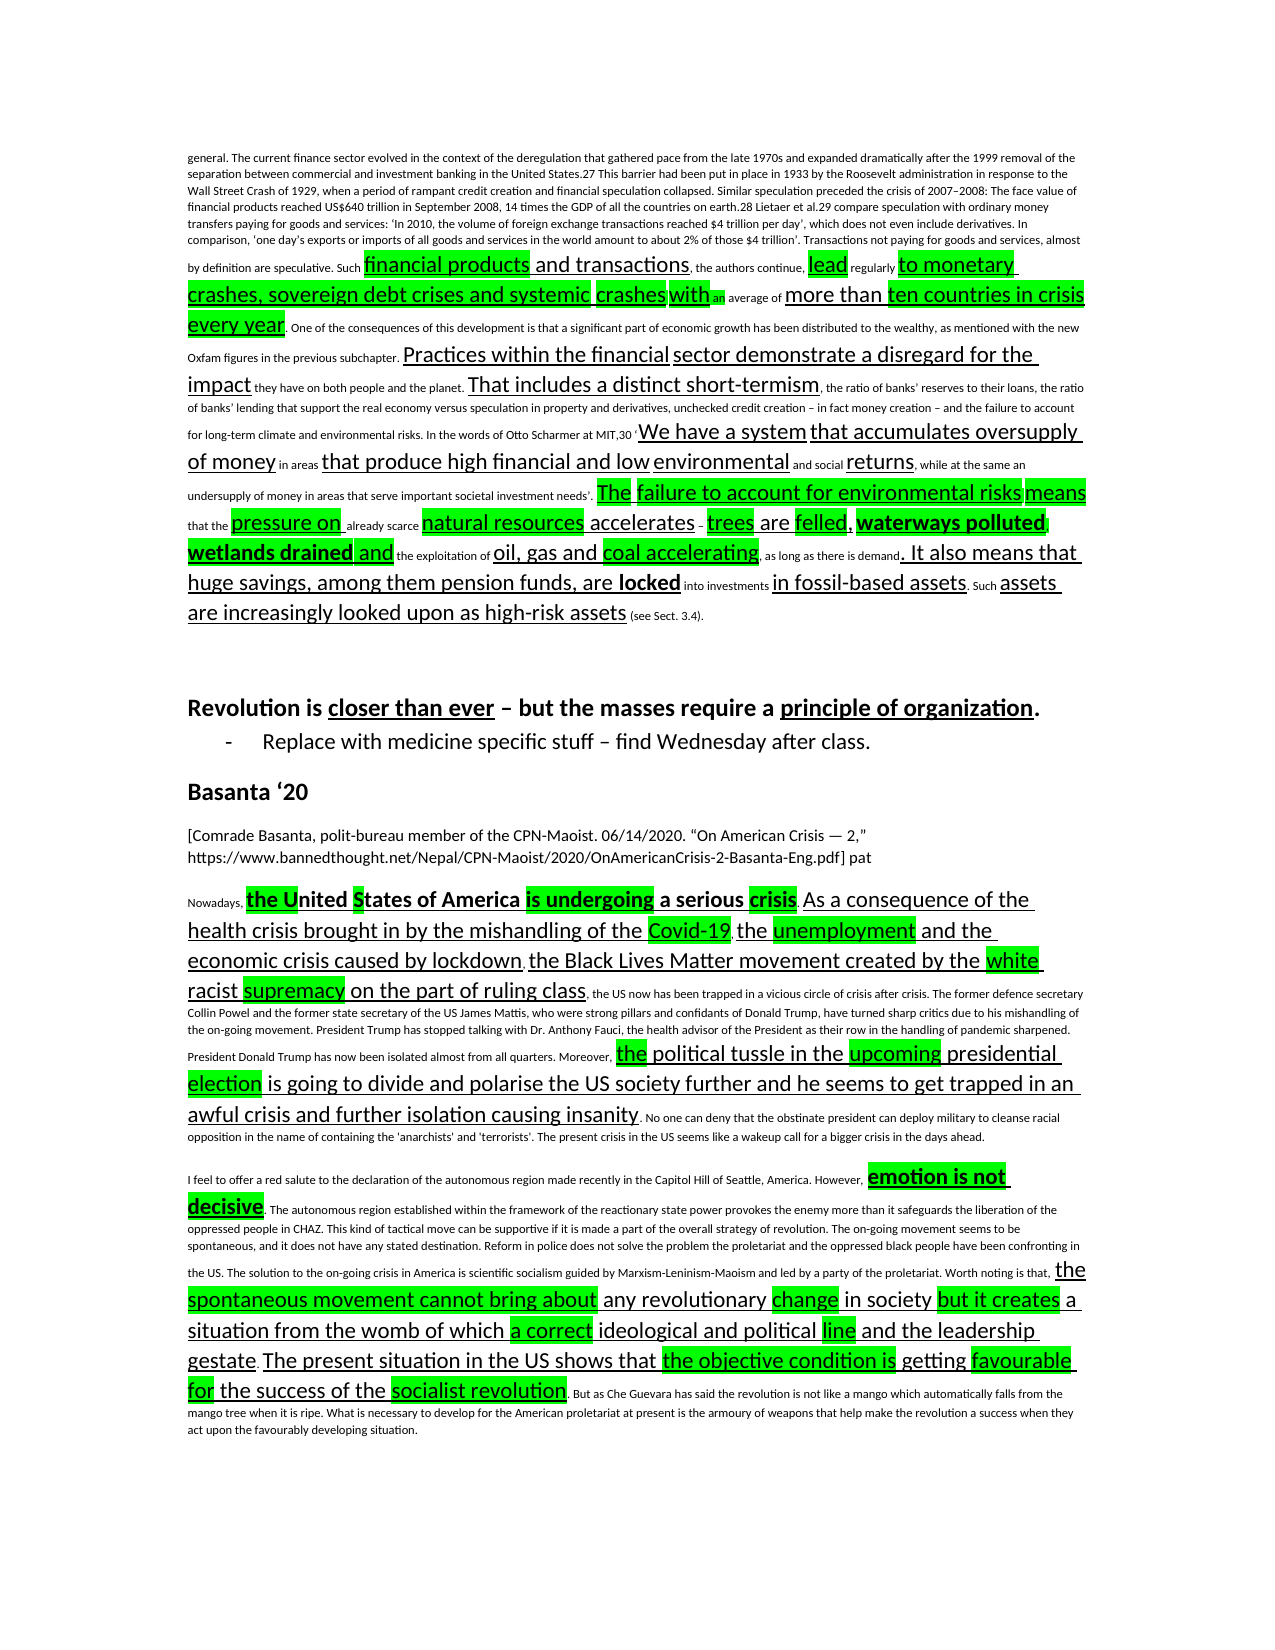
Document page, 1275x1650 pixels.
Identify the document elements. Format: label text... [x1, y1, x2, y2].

text Nowadays, the United States of America is undergoing a serious crisis. As a consequence of the health crisis brought in by the mishandling of the Covid-19, the unemployment and the economic crisis caused by lockdown, the Black Lives Matter movement created by the white racist supremacy on the part of ruling class, the US now has been trapped in a vicious circle of crisis after crisis. The former defence secretary Collin Powel and the former state secretary of the US James Mattis, who were strong pillars and confidants of Donald Trump, have turned sharp critics due to his mishandling of the on-going movement. President Trump has stopped talking with Dr. Anthony Fauci, the health advisor of the President as their row in the handling of pandemic sharpened. President Donald Trump has now been isolated almost from all quarters. Moreover, the political tussle in the upcoming presidential election is going to divide and polarise the US society further and he seems to get trapped in an awful crisis and further isolation causing insanity. No one can deny that the obstinate president can deploy military to cleanse racial opposition in the name of containing the 'anarchists' and 'terrorists'. The present crisis in the US seems like a wakeup call for a bigger crisis in the days ahead. [187, 886, 1087, 1144]
text I feel to offer a red salute to the declaration of the autonomous region made recently in the Capitol Hill of Seattle, America. However, emotion is not decisive. The autonomous region established within the framework of the reactionary state power provokes the enemy more than it safeguards the liberation of the oppressed people in CHAZ. This kind of tactical move can be supportive if it is made a part of the overall strategy of revolution. The on-going movement seems to be spontaneous, and it does not have any stated destination. Reform in police does not solve the problem the proletariat and the oppressed black people have been confronting in the US. The solution to the on-going crisis in America is scientific socialism guided by Marxism-Leninism-Maoism and led by a party of the proletariat. Worth noting is that, the spontaneous movement cannot bring about any revolutionary change in society but it creates a situation from the womb of which a correct ideological and political line and the leadership gestate. The present situation in the US shows that the objective condition is getting favourable for the success of the socialist revolution. But as Che Guevara has said the revolution is not like a mango which automatically falls from the mango tree when it is ripe. What is necessary to develop for the American proletariat at present is the armoury of weapons that help make the revolution a success when they act upon the favourably developing situation. [187, 1162, 1087, 1437]
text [187, 150, 1087, 627]
list Replace with medicine specific stuff – find Wednesday after class. [225, 725, 1087, 756]
text [Comrade Basanta, polit-bureau member of the CPN-Maoist. 06/14/2020. “On American Crisis — 2,” https://www.bannedthought.net/Nepal/CPN-Maoist/2020/OnAmericanCrisis-2-Basanta-Eng.pdf] pat [187, 825, 1087, 867]
subtitle Revolution is closer than ever – but the masses require a principle of organization. [187, 692, 1087, 723]
text Basanta ‘20 [187, 776, 1087, 806]
